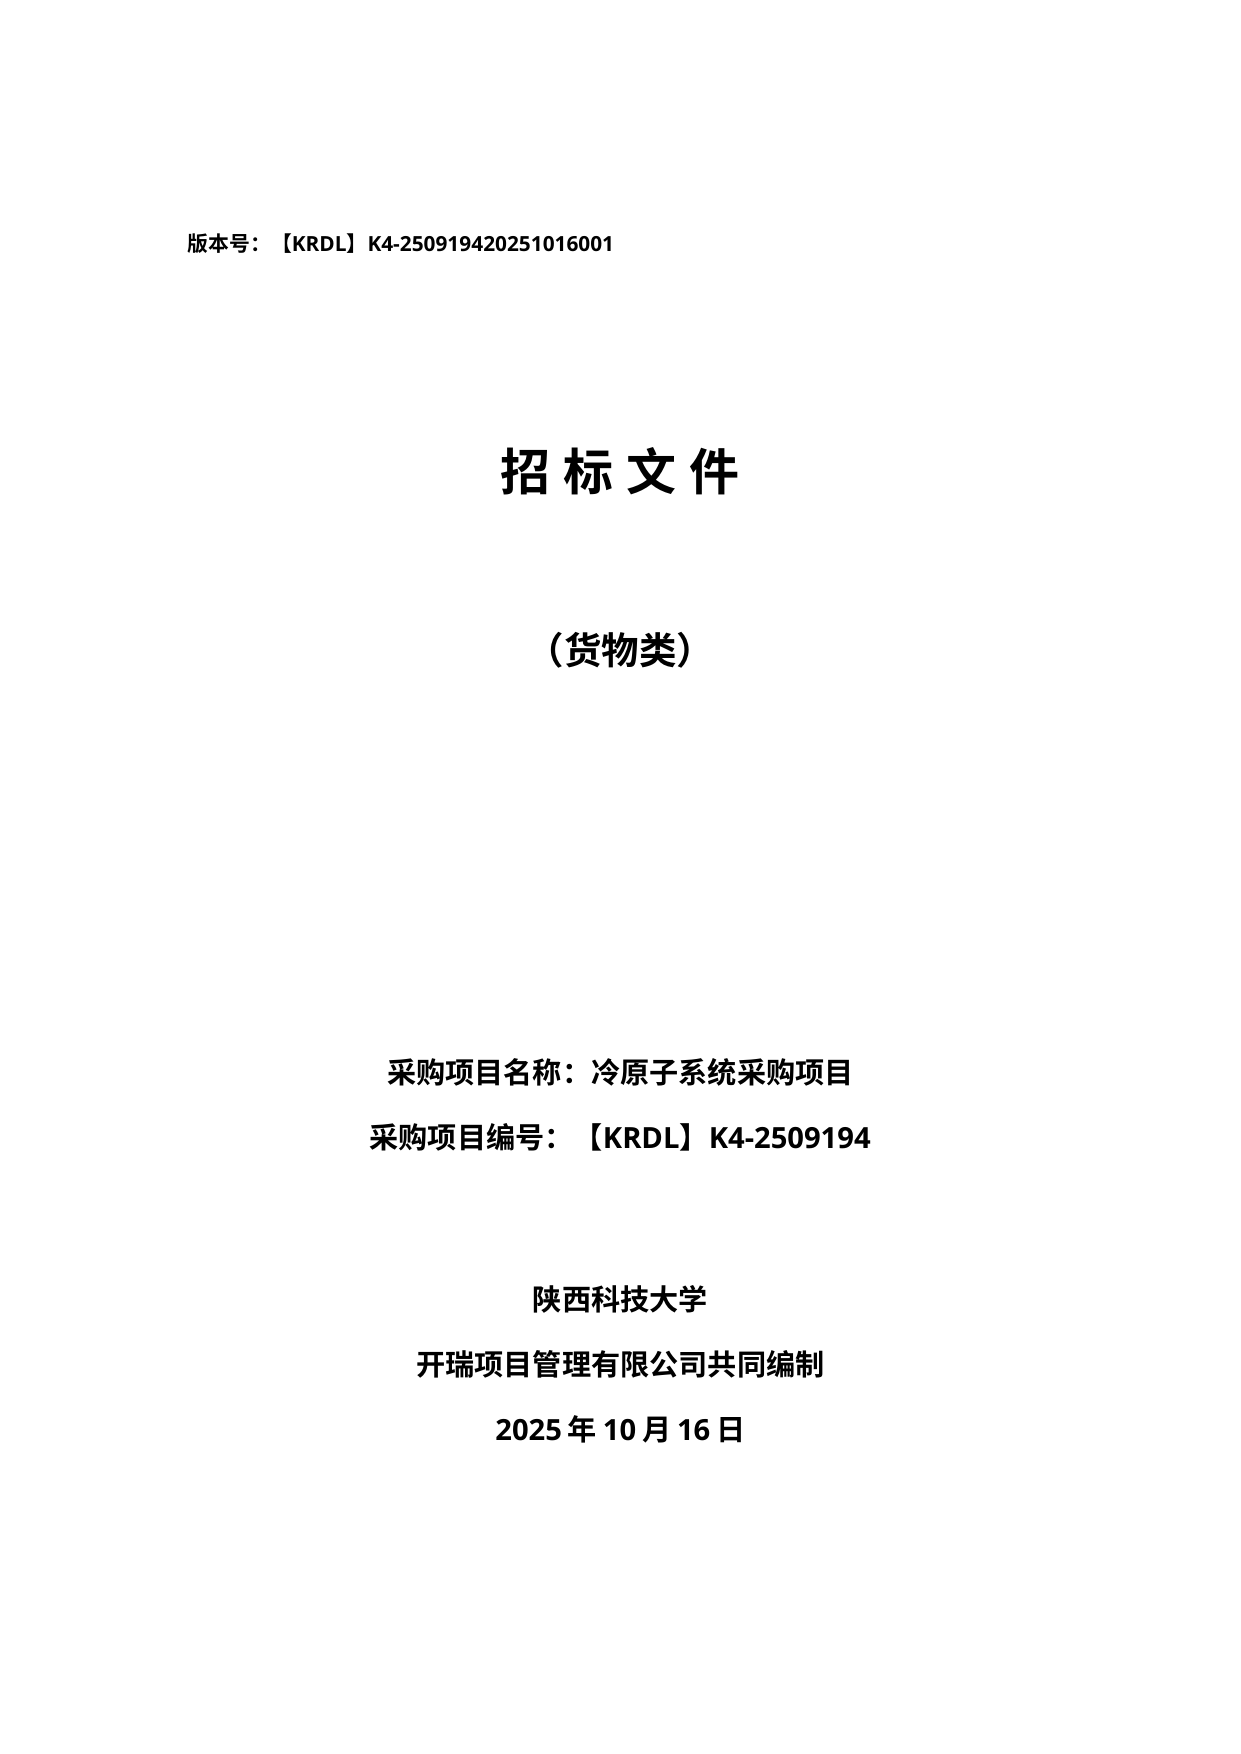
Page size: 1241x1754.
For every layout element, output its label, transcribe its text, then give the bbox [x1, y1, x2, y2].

text 招 标 文 件 [187, 422, 1053, 617]
text 采购项目编号：【KRDL】K4-2509194 [187, 1104, 1053, 1267]
text 采购项目名称：冷原子系统采购项目 [187, 1039, 1053, 1104]
text （货物类） [187, 617, 1053, 1039]
text 开瑞项目管理有限公司共同编制 [187, 1332, 1053, 1397]
text 版本号：【KRDL】K4-250919420251016001 [187, 227, 1053, 422]
text 陕西科技大学 [187, 1267, 1053, 1332]
text 2025年10月16日 [187, 1397, 1053, 1462]
